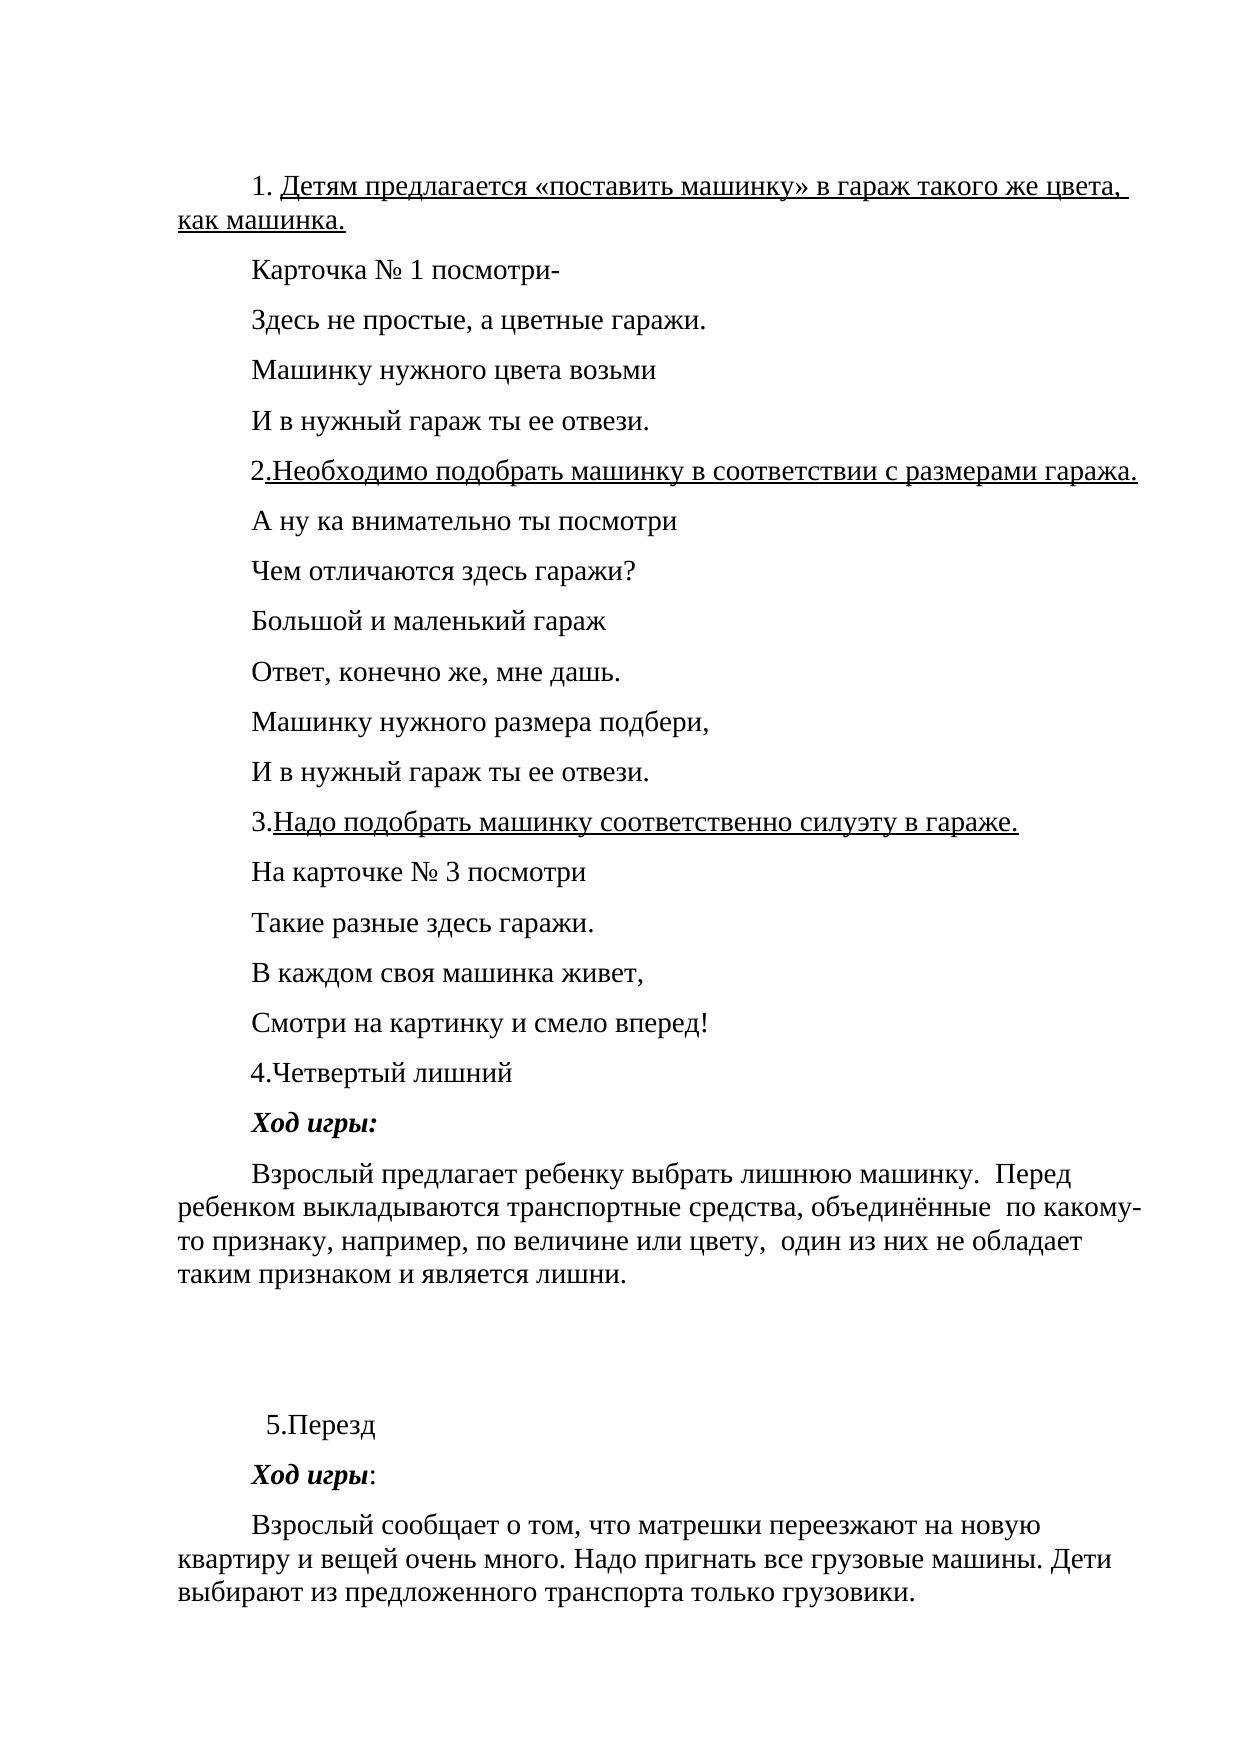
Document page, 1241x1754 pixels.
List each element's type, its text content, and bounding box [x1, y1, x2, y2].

text 1. Детям предлагается «поставить машинку» в гараж такого же цвета, как машинка. [177, 168, 1152, 235]
text 3.Надо подобрать машинку соответственно силуэту в гараже. [177, 804, 1152, 838]
text И в нужный гараж ты ее отвези. [177, 754, 1152, 788]
text Такие разные здесь гаражи. [177, 905, 1152, 938]
text Ответ, конечно же, мне дашь. [177, 654, 1152, 687]
text Чем отличаются здесь гаражи? [177, 553, 1152, 587]
text Карточка № 1 посмотри- [177, 252, 1152, 286]
text Смотри на картинку и смело вперед! [177, 1005, 1152, 1039]
text 2.Необходимо подобрать машинку в соответствии с размерами гаража. [177, 453, 1152, 486]
text Взрослый предлагает ребенку выбрать лишнюю машинку. Перед ребенком выкладываются транспортные средства, объединённые по какому-то признаку, например, по величине или цвету, один из них не обладает таким признаком и является лишни. [177, 1156, 1152, 1290]
text А ну ка внимательно ты посмотри [177, 503, 1152, 537]
text Большой и маленький гараж [177, 603, 1152, 637]
text Ход игры: [177, 1106, 1152, 1139]
text Ход игры: [177, 1457, 1152, 1491]
text Машинку нужного цвета возьми [177, 352, 1152, 386]
text Машинку нужного размера подбери, [177, 704, 1152, 737]
text 5.Перезд [177, 1407, 1152, 1441]
text На карточке № 3 посмотри [177, 854, 1152, 888]
text И в нужный гараж ты ее отвези. [177, 403, 1152, 436]
text 4.Четвертый лишний [177, 1055, 1152, 1089]
text Взрослый сообщает о том, что матрешки переезжают на новую квартиру и вещей очень много. Надо пригнать все грузовые машины. Дети выбирают из предложенного транспорта только грузовики. [177, 1507, 1152, 1608]
text В каждом своя машинка живет, [177, 955, 1152, 988]
text Здесь не простые, а цветные гаражи. [177, 302, 1152, 336]
